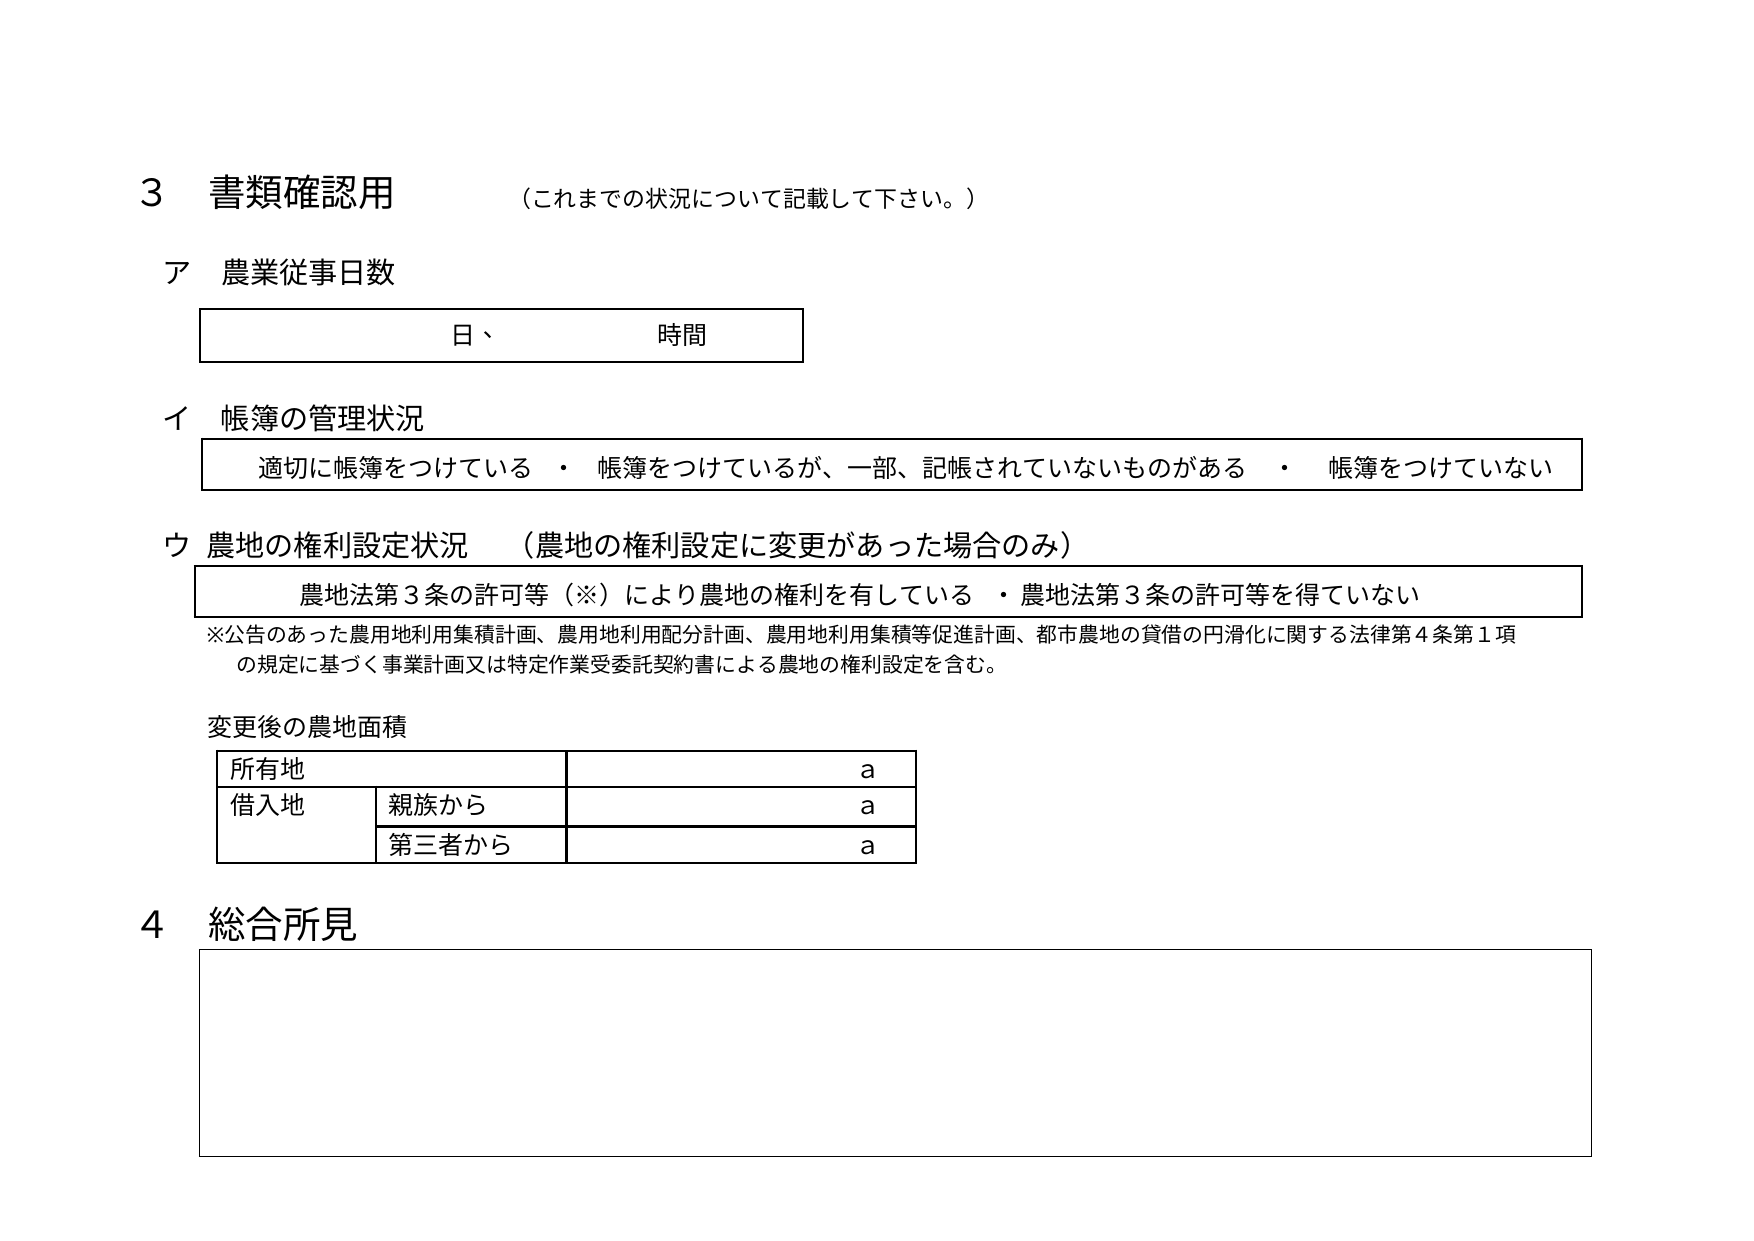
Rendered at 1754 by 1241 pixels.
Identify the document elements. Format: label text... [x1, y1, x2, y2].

table_cell ａ [568, 828, 915, 862]
table_cell ａ [568, 788, 915, 825]
table_header [200, 950, 1591, 1156]
text イ 帳簿の管理状況 [133, 395, 1624, 438]
table_cell 親族から [377, 788, 565, 825]
text ア 農業従事日数 [133, 250, 1624, 292]
text ４ 総合所見 [133, 895, 1624, 949]
table_header 適切に帳簿をつけている ・ 帳簿をつけているが、一部、記帳されていないものがある ・ 帳簿をつけていない [203, 440, 1581, 489]
table_header 農地法第３条の許可等（※）により農地の権利を有している ・ 農地法第３条の許可等を得ていない [196, 567, 1581, 616]
table_cell 借入地 [218, 788, 375, 862]
text 変更後の農地面積 [133, 710, 1624, 744]
text ウ 農地の権利設定状況 （農地の権利設定に変更があった場合のみ） [133, 522, 1624, 565]
table_cell 第三者から [377, 828, 565, 862]
table_header ａ [568, 752, 915, 786]
text ※公告のあった農用地利用集積計画、農用地利用配分計画、農用地利用集積等促進計画、都市農地の貸借の円滑化に関する法律第４条第１項の規定に基づく事業計画又は特定作業受委託契約書による農地の権利設定を含む。 [207, 618, 1521, 679]
text ３ 書類確認用 （これまでの状況について記載して下さい。） [133, 163, 1624, 218]
table_header 所有地 [218, 752, 565, 786]
